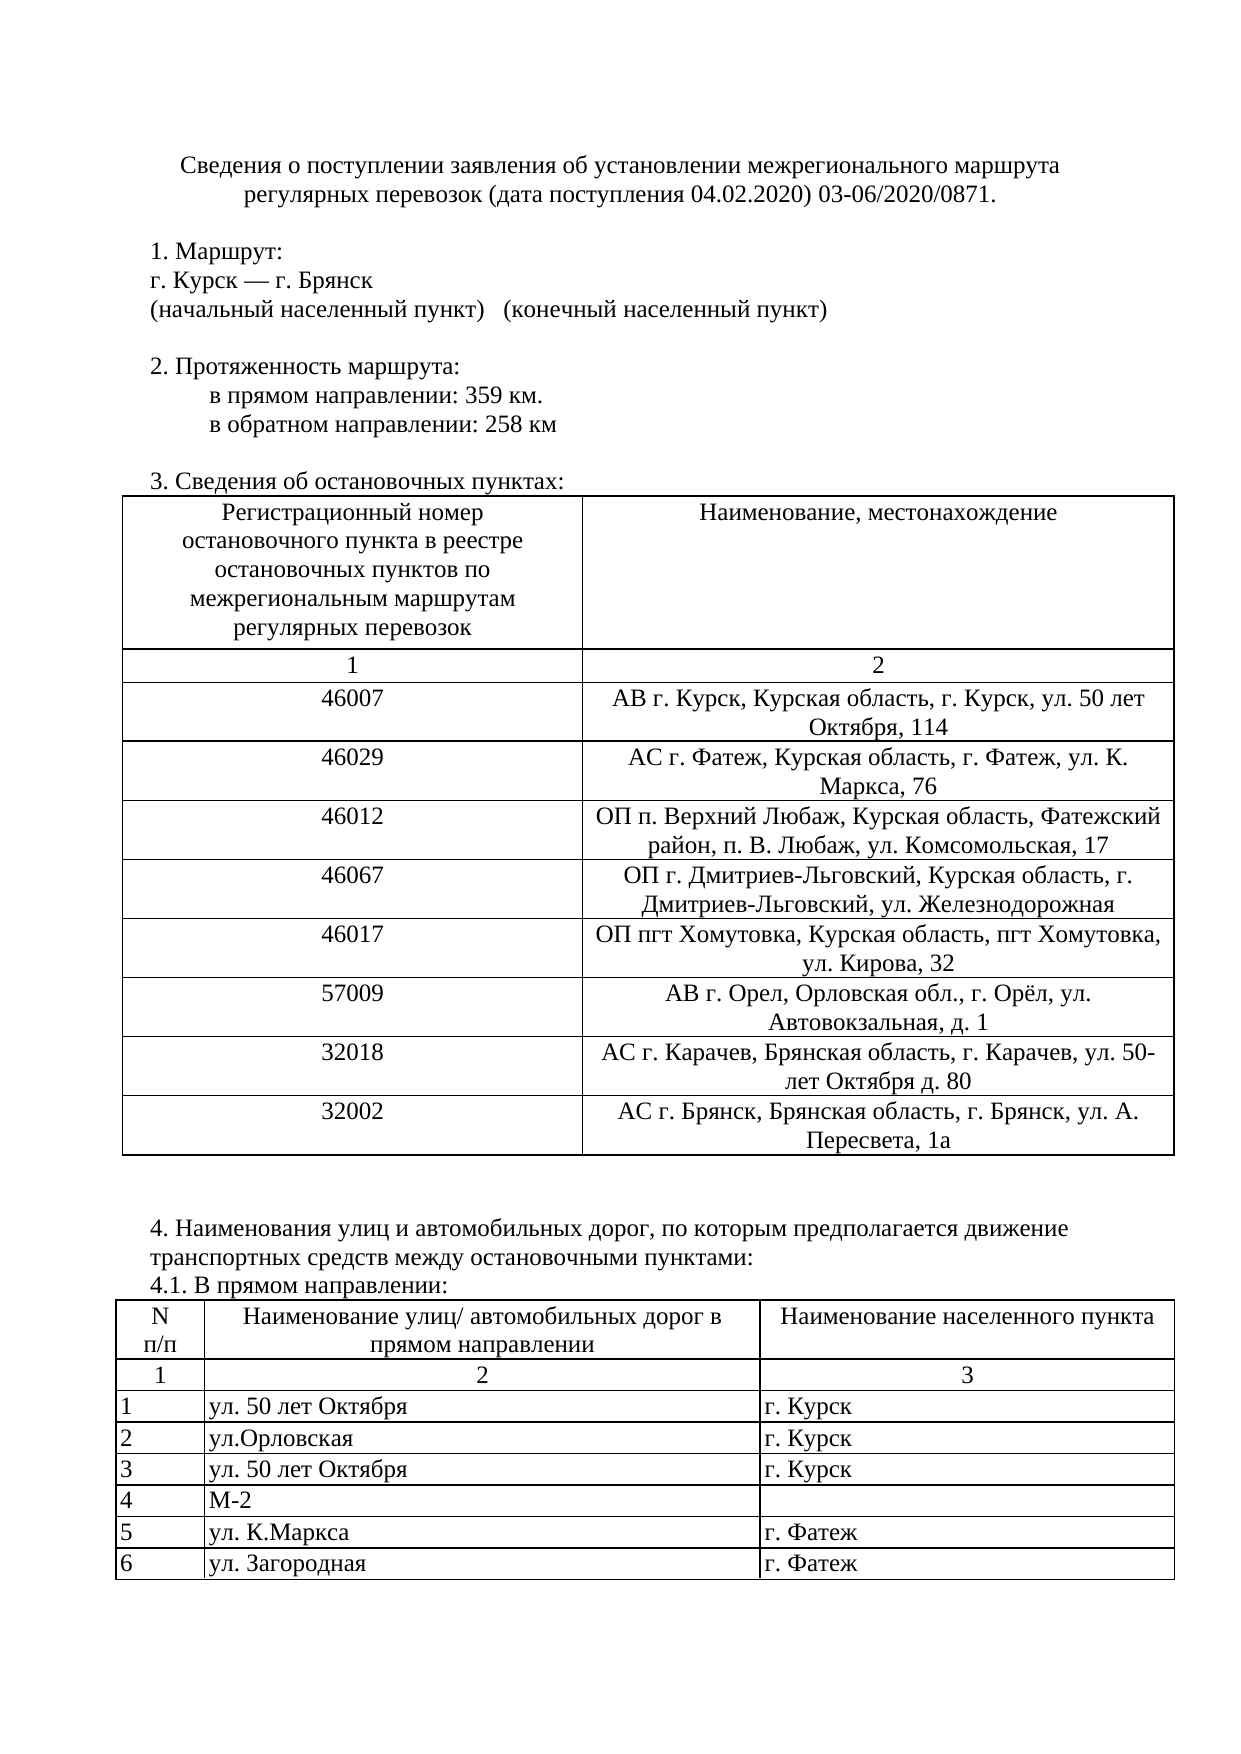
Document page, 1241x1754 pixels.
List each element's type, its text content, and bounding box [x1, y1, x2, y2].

table_cell ул. 50 лет Октября [205, 1454, 759, 1484]
text 4. Наименования улиц и автомобильных дорог, по которым предполагается движение транспортных средств между остановочными пунктами: [150, 1213, 1090, 1270]
table_cell 4 [117, 1486, 204, 1516]
text 1. Маршрут: [150, 236, 1090, 265]
table_cell г. Курск [761, 1391, 1174, 1421]
table_cell АВ г. Курск, Курская область, г. Курск, ул. 50 лет Октября, 114 [583, 683, 1173, 740]
table_cell 2 [583, 650, 1173, 681]
table_cell 3 [761, 1360, 1174, 1390]
table_cell 46012 [123, 801, 582, 858]
table_cell 5 [117, 1517, 204, 1547]
table_cell М-2 [205, 1486, 759, 1516]
table_cell ул.Орловская [205, 1423, 759, 1453]
table_cell 32002 [123, 1096, 582, 1154]
table_cell г. Фатеж [761, 1549, 1174, 1578]
text (начальный населенный пункт) (конечный населенный пункт) [150, 294, 1090, 322]
table_cell 57009 [123, 978, 582, 1036]
text Сведения о поступлении заявления об установлении межрегионального маршрута регулярных перевозок (дата поступления 04.02.2020) 03-06/2020/0871. [150, 150, 1090, 207]
table_cell г. Курск [761, 1454, 1174, 1484]
table_header Наименование населенного пункта [761, 1301, 1174, 1358]
table_cell г. Фатеж [761, 1517, 1174, 1547]
table_cell АВ г. Орел, Орловская обл., г. Орёл, ул. Автовокзальная, д. 1 [583, 978, 1173, 1036]
table_cell 2 [205, 1360, 759, 1390]
table_cell 32018 [123, 1037, 582, 1095]
table_cell 1 [117, 1360, 204, 1390]
table_cell 2 [117, 1423, 204, 1453]
table_header Наименование, местонахождение [583, 497, 1173, 648]
text г. Курск — г. Брянск [150, 265, 1090, 294]
table_cell АС г. Брянск, Брянская область, г. Брянск, ул. А. Пересвета, 1а [583, 1096, 1173, 1154]
table_header Регистрационный номер остановочного пункта в реестре остановочных пунктов по межрегиональным маршрутам регулярных перевозок [123, 497, 582, 648]
text 2. Протяженность маршрута: [150, 351, 1090, 380]
text в прямом направлении: 359 км. [150, 380, 1090, 409]
table_cell АС г. Фатеж, Курская область, г. Фатеж, ул. К. Маркса, 76 [583, 742, 1173, 799]
table_cell 46067 [123, 860, 582, 918]
table_cell 46029 [123, 742, 582, 799]
table_cell [761, 1486, 1174, 1516]
table_header Наименование улиц/ автомобильных дорог в прямом направлении [205, 1301, 759, 1358]
text в обратном направлении: 258 км [150, 409, 1090, 437]
text 3. Сведения об остановочных пунктах: [150, 466, 1090, 495]
table_cell ОП пгт Хомутовка, Курская область, пгт Хомутовка, ул. Кирова, 32 [583, 919, 1173, 977]
table_cell г. Курск [761, 1423, 1174, 1453]
table_cell ОП п. Верхний Любаж, Курская область, Фатежский район, п. В. Любаж, ул. Комсомольская, 17 [583, 801, 1173, 858]
table_cell ул. Загородная [205, 1549, 759, 1578]
table_cell АС г. Карачев, Брянская область, г. Карачев, ул. 50-лет Октября д. 80 [583, 1037, 1173, 1095]
table_cell 3 [117, 1454, 204, 1484]
table_cell 6 [117, 1549, 204, 1578]
table_header N п/п [117, 1301, 204, 1358]
table_cell ул. 50 лет Октября [205, 1391, 759, 1421]
table_cell 1 [123, 650, 582, 681]
text 4.1. В прямом направлении: [150, 1270, 1090, 1299]
table_cell ул. К.Маркса [205, 1517, 759, 1547]
table_cell 1 [117, 1391, 204, 1421]
table_cell 46017 [123, 919, 582, 977]
table_cell 46007 [123, 683, 582, 740]
table_cell ОП г. Дмитриев-Льговский, Курская область, г. Дмитриев-Льговский, ул. Железнодорожная [583, 860, 1173, 918]
